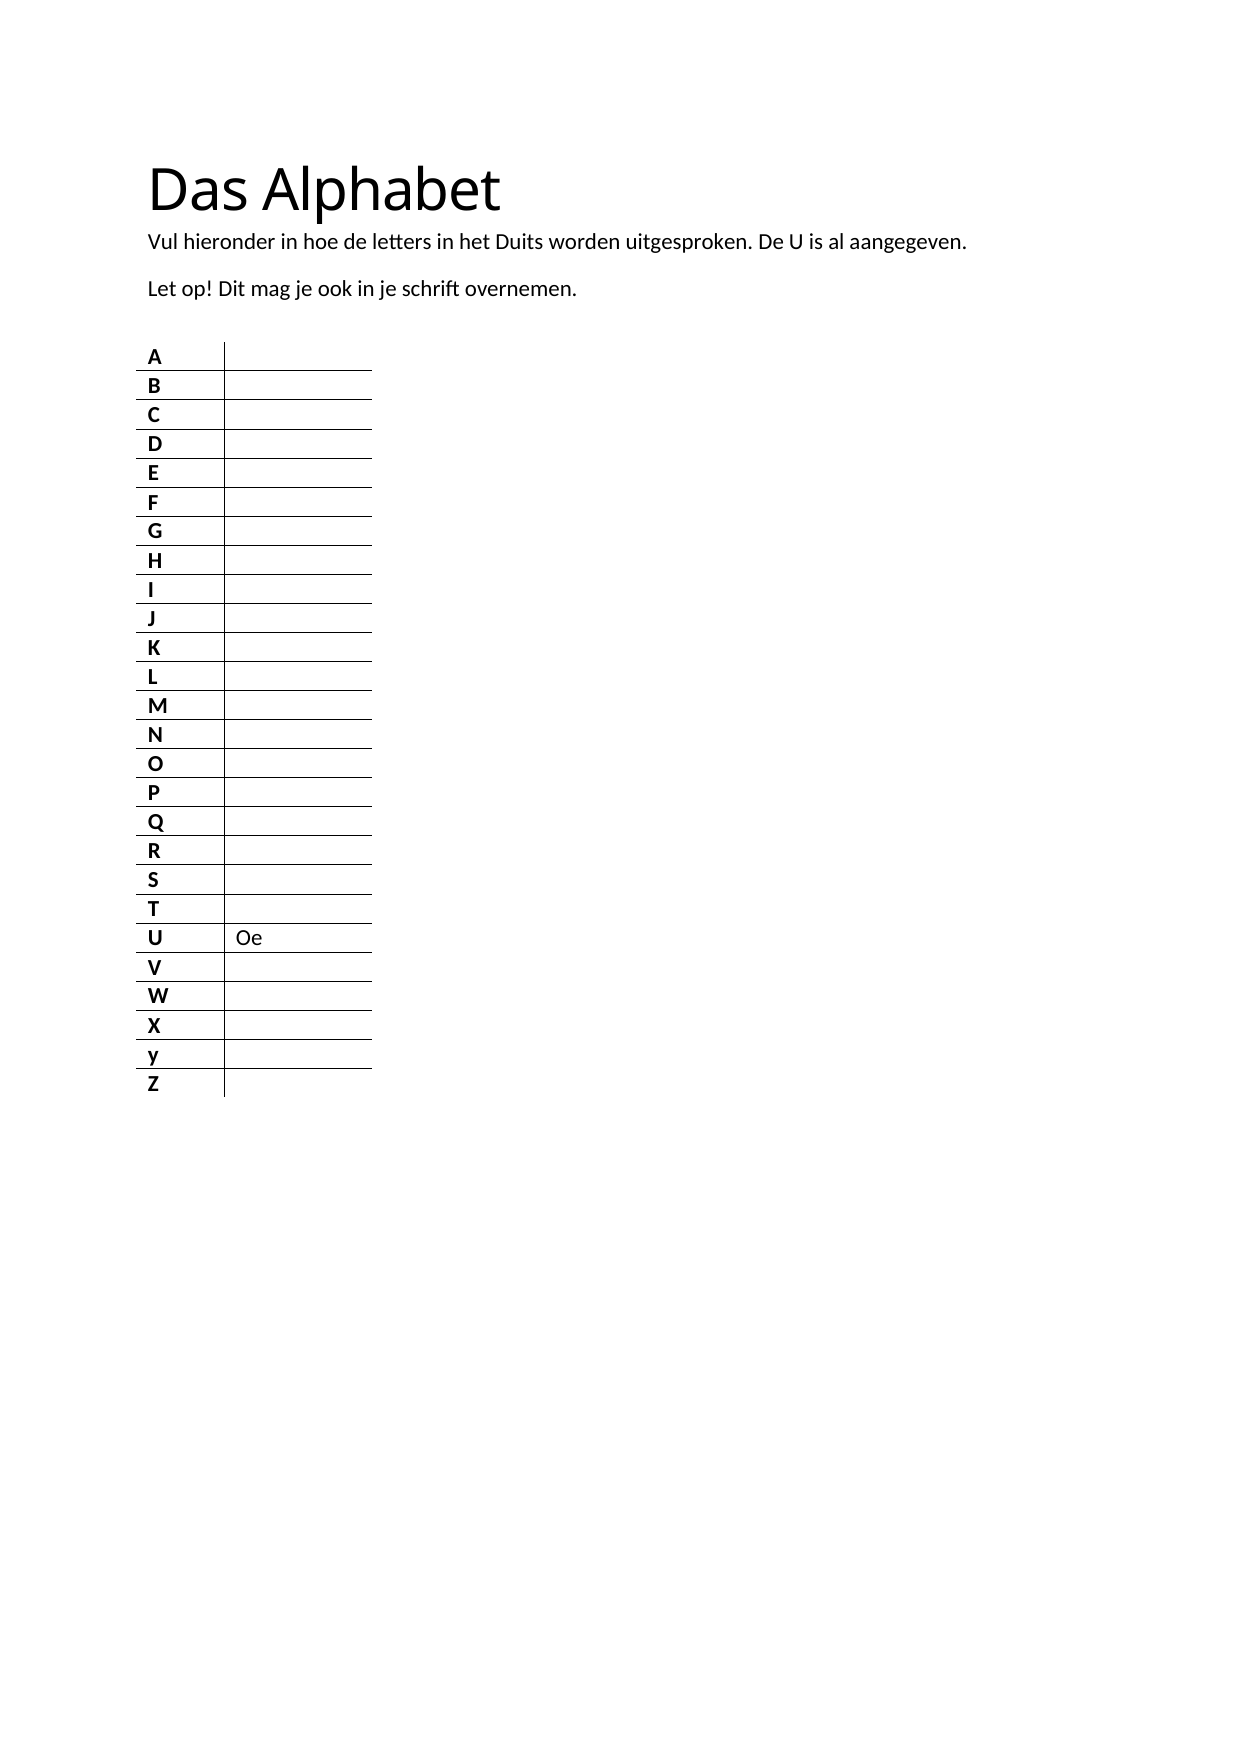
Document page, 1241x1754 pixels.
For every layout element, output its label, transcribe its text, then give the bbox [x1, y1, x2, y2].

table_cell T [136, 895, 224, 922]
table_cell M [136, 691, 224, 719]
table_cell [225, 371, 372, 399]
table_cell [225, 430, 372, 457]
table_cell [225, 691, 372, 719]
table_cell [225, 982, 372, 1010]
text Let op! Dit mag je ook in je schrift overnemen. [148, 274, 1093, 302]
table_cell H [136, 546, 224, 574]
text Vul hieronder in hoe de letters in het Duits worden uitgesproken. De U is al aangegeven. [148, 227, 1093, 255]
table_cell [225, 633, 372, 661]
table_cell [225, 517, 372, 545]
table_cell [225, 1069, 372, 1097]
table_cell [225, 749, 372, 777]
table_header A [136, 342, 224, 370]
table_cell [225, 546, 372, 574]
table_cell B [136, 371, 224, 399]
table_cell [225, 720, 372, 748]
table_cell [225, 807, 372, 835]
table_cell U [136, 924, 224, 952]
table_cell V [136, 953, 224, 981]
title Das Alphabet [148, 148, 1093, 227]
table_cell I [136, 575, 224, 603]
table_cell Oe [225, 924, 372, 952]
table_cell K [136, 633, 224, 661]
table_cell L [136, 662, 224, 690]
table_cell E [136, 459, 224, 487]
table_cell J [136, 604, 224, 632]
table_cell y [136, 1040, 224, 1068]
table_cell F [136, 488, 224, 516]
table_cell W [136, 982, 224, 1010]
table_cell G [136, 517, 224, 545]
table_cell R [136, 836, 224, 864]
table_cell Z [136, 1069, 224, 1097]
table_cell O [136, 749, 224, 777]
table_cell [225, 662, 372, 690]
table_cell [225, 865, 372, 893]
table_cell [225, 1011, 372, 1039]
table_cell [225, 778, 372, 806]
table_cell [225, 836, 372, 864]
table_header [225, 342, 372, 370]
table_cell [225, 488, 372, 516]
table_cell C [136, 400, 224, 428]
table_cell [225, 1040, 372, 1068]
table_cell Q [136, 807, 224, 835]
table_cell P [136, 778, 224, 806]
table_cell D [136, 430, 224, 457]
table_cell [225, 895, 372, 922]
table_cell [225, 604, 372, 632]
table_cell [225, 459, 372, 487]
table_cell [225, 400, 372, 428]
table_cell N [136, 720, 224, 748]
table_cell [225, 953, 372, 981]
table_cell [225, 575, 372, 603]
table_cell S [136, 865, 224, 893]
table_cell X [136, 1011, 224, 1039]
